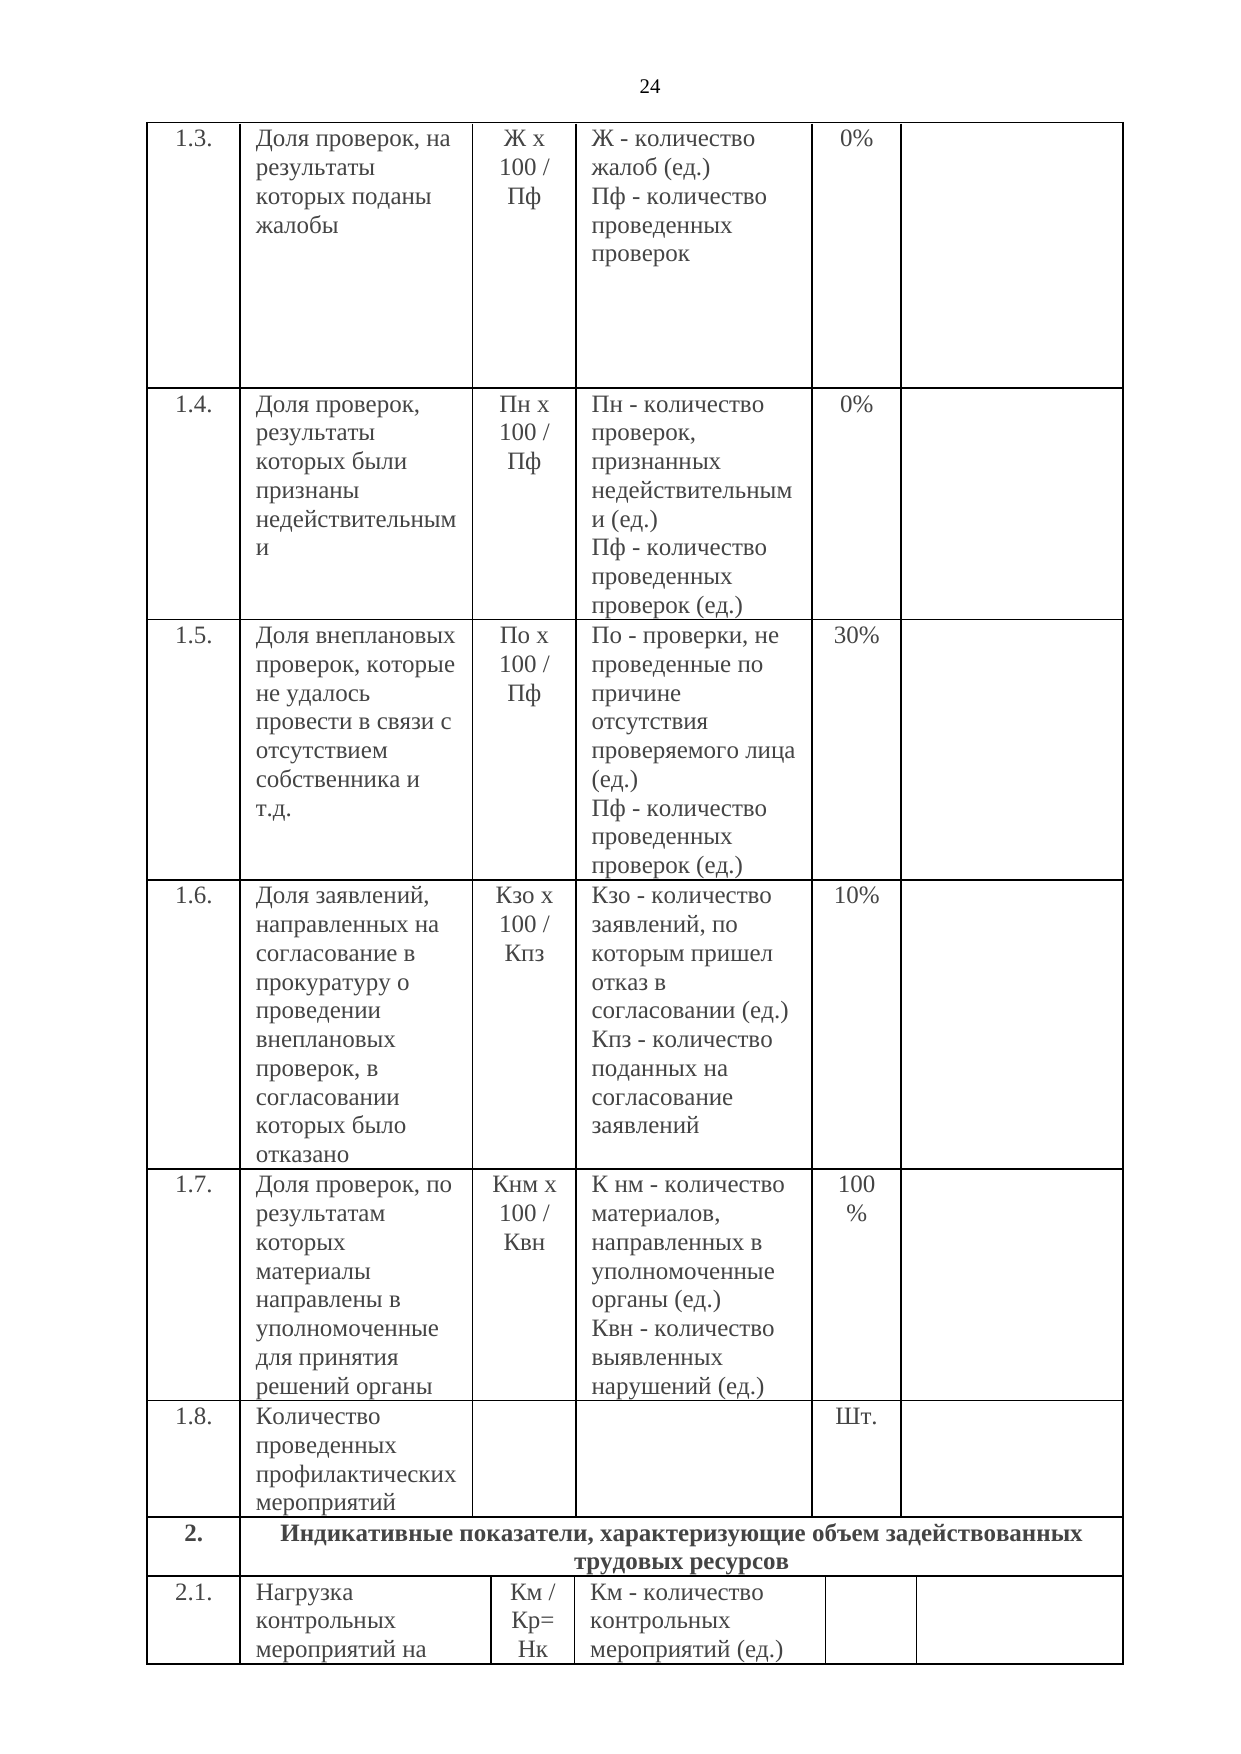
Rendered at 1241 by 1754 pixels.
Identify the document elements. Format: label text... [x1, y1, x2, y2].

table_cell Доля проверок, на результаты которых поданы жалобы [241, 123, 472, 387]
table_cell Ж x 100 / Пф [473, 123, 576, 387]
table_cell 100% [813, 1170, 900, 1399]
table_cell 1.6. [148, 881, 239, 1168]
table_cell Ж - количество жалоб (ед.) Пф - количество проведенных проверок [577, 123, 812, 387]
table_cell [902, 881, 1122, 1168]
table_cell 0% [813, 389, 900, 619]
table_cell 1.7. [148, 1170, 239, 1399]
table_cell Количество проведенных профилактических мероприятий [241, 1401, 472, 1516]
table_cell Индикативные показатели, характеризующие объем задействованных трудовых ресурсов [241, 1518, 1122, 1575]
table_cell [902, 1170, 1122, 1399]
table_cell Км / Кр= Нк [492, 1577, 574, 1663]
table_cell [902, 620, 1122, 879]
table_cell По - проверки, не проведенные по причине отсутствия проверяемого лица (ед.) Пф - количество проведенных проверок (ед.) [577, 620, 811, 879]
table_cell [826, 1577, 916, 1663]
table_cell 0% [813, 123, 901, 387]
table_cell Кнм х 100 / Квн [473, 1170, 575, 1399]
table_cell Доля проверок, по результатам которых материалы направлены в уполномоченные для принятия решений органы [241, 1170, 472, 1399]
table_cell К нм - количество материалов, направленных в уполномоченные органы (ед.) Квн - количество выявленных нарушений (ед.) [577, 1170, 811, 1399]
table_cell [473, 1401, 575, 1516]
table_cell Шт. [813, 1401, 900, 1516]
table_cell Пн x 100 / Пф [473, 389, 575, 619]
table_cell Доля проверок, результаты которых были признаны недействительными [241, 389, 472, 619]
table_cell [241, 1577, 490, 1663]
table_cell По x 100 / Пф [473, 620, 575, 879]
table_cell Пн - количество проверок, признанных недействительными (ед.) Пф - количество проведенных проверок (ед.) [577, 389, 811, 619]
table_cell [577, 1401, 811, 1516]
table_cell Кзо - количество заявлений, по которым пришел отказ в согласовании (ед.) Кпз - количество поданных на согласование заявлений [577, 881, 811, 1168]
table_cell 10% [813, 881, 900, 1168]
table_cell 1.8. [148, 1401, 239, 1516]
table_cell Доля внеплановых проверок, которые не удалось провести в связи с отсутствием собственника и т.д. [241, 620, 472, 879]
table_cell Доля заявлений, направленных на согласование в прокуратуру о проведении внеплановых проверок, в согласовании которых было отказано [241, 881, 472, 1168]
table_cell [902, 389, 1122, 619]
table_cell Кзо х 100 / Кпз [473, 881, 575, 1168]
table_cell 30% [813, 620, 900, 879]
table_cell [575, 1577, 825, 1663]
table_cell 1.3. [148, 123, 240, 387]
table_cell [902, 123, 1122, 387]
table_cell [917, 1577, 1122, 1663]
table_cell 1.4. [148, 389, 239, 619]
table_cell 1.5. [148, 620, 239, 879]
table_cell [902, 1401, 1122, 1516]
table_cell 2.1. [148, 1577, 239, 1663]
table_cell 2. [148, 1518, 239, 1575]
